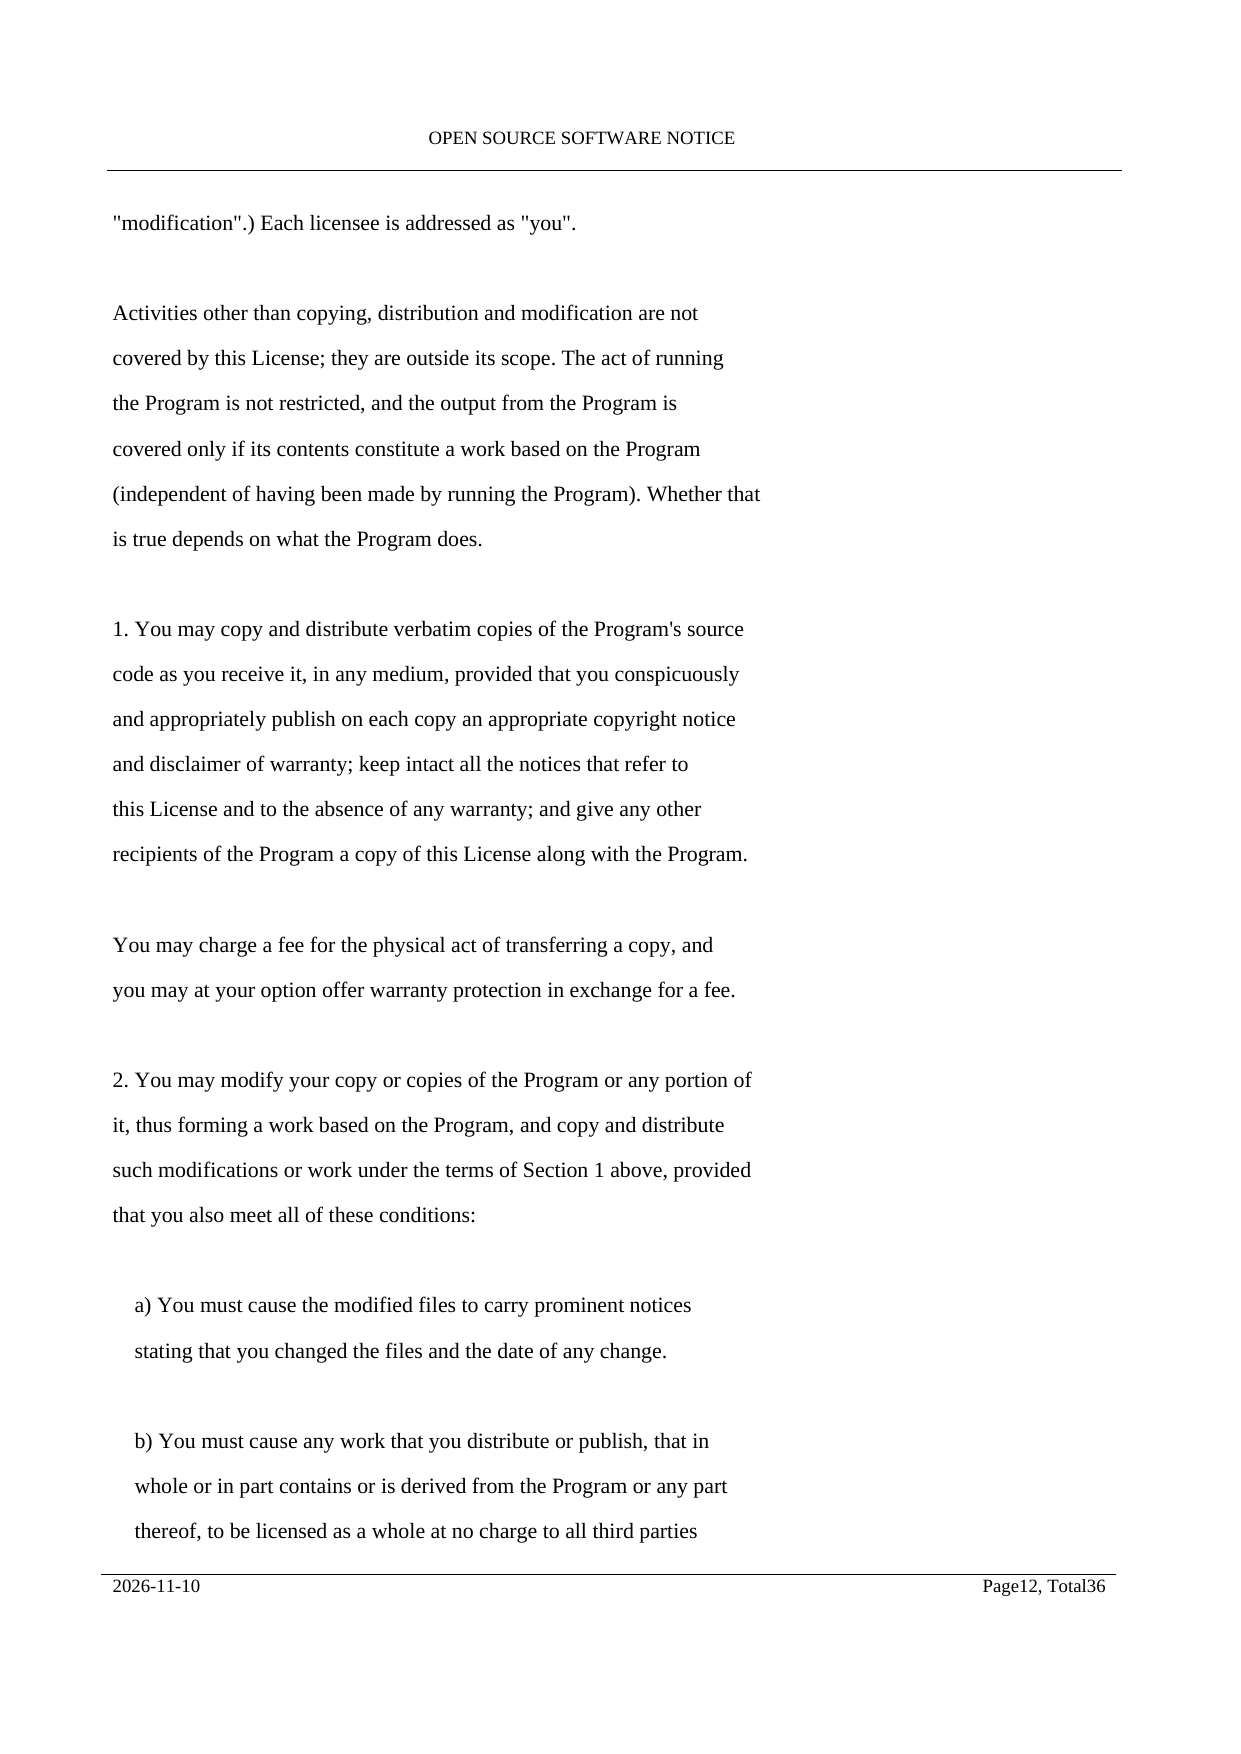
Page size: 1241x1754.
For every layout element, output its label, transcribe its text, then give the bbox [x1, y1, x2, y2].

text is true depends on what the Program does. [112, 522, 1128, 554]
text Activities other than copying, distribution and modification are not [112, 297, 1128, 329]
text stating that you changed the files and the date of any change. [112, 1334, 1128, 1366]
text b) You must cause any work that you distribute or publish, that in [112, 1424, 1128, 1457]
text that you also meet all of these conditions: [112, 1199, 1128, 1231]
text and disclaimer of warranty; keep intact all the notices that refer to [112, 748, 1128, 780]
text such modifications or work under the terms of Section 1 above, provided [112, 1153, 1128, 1186]
text code as you receive it, in any medium, provided that you conspicuously [112, 657, 1128, 690]
text "modification".) Each licensee is addressed as "you". [112, 206, 1128, 239]
text (independent of having been made by running the Program). Whether that [112, 477, 1128, 509]
text recipients of the Program a copy of this License along with the Program. [112, 838, 1128, 870]
text you may at your option offer warranty protection in exchange for a fee. [112, 973, 1128, 1006]
text whole or in part contains or is derived from the Program or any part [112, 1469, 1128, 1502]
text thereof, to be licensed as a whole at no charge to all third parties [112, 1514, 1128, 1547]
text it, thus forming a work based on the Program, and copy and distribute [112, 1108, 1128, 1141]
text 2. You may modify your copy or copies of the Program or any portion of [112, 1063, 1128, 1096]
text this License and to the absence of any warranty; and give any other [112, 793, 1128, 825]
text covered by this License; they are outside its scope. The act of running [112, 342, 1128, 374]
text You may charge a fee for the physical act of transferring a copy, and [112, 928, 1128, 961]
text 1. You may copy and distribute verbatim copies of the Program's source [112, 612, 1128, 645]
text the Program is not restricted, and the output from the Program is [112, 387, 1128, 419]
text covered only if its contents constitute a work based on the Program [112, 432, 1128, 464]
text a) You must cause the modified files to carry prominent notices [112, 1289, 1128, 1321]
text and appropriately publish on each copy an appropriate copyright notice [112, 702, 1128, 735]
